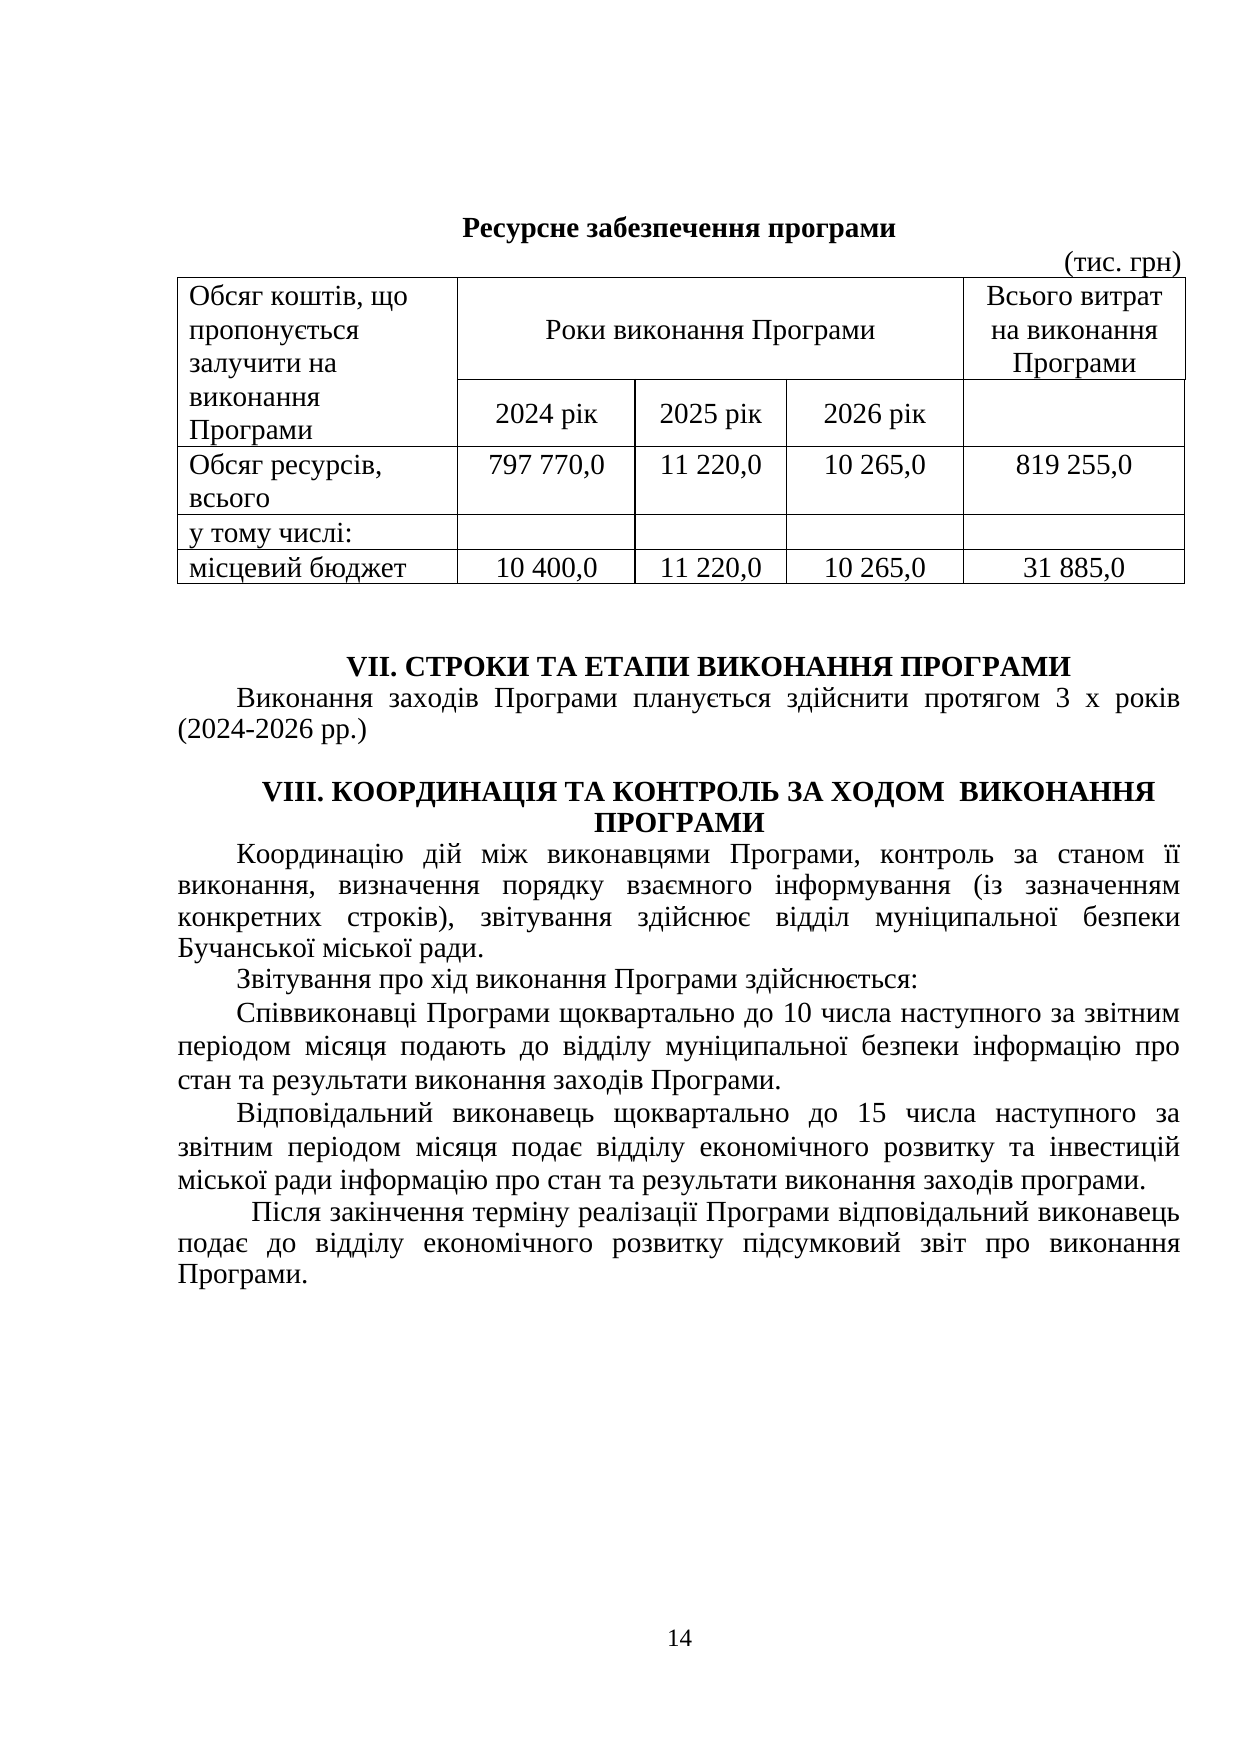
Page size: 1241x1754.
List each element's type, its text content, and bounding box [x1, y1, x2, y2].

table_header Роки виконання Програми [458, 278, 963, 379]
text Координацію дій між виконавцями Програми, контроль за станом її виконання, визначення порядку взаємного інформування (із зазначенням конкретних строків), звітування здійснює відділ муніципальної безпеки Бучанської міської ради. [177, 838, 1181, 963]
text Виконання заходів Програми планується здійснити протягом 3 х років (2024-2026 рр.) [177, 682, 1181, 745]
table_cell 10 265,0 [787, 447, 963, 514]
table_cell 2026 рік [787, 380, 963, 446]
text VІІІ. КООРДИНАЦІЯ ТА КОНТРОЛЬ ЗА ХОДОМ ВИКОНАННЯ ПРОГРАМИ [177, 776, 1181, 838]
table_cell 10 265,0 [787, 550, 963, 583]
text (тис. грн) [177, 244, 1181, 277]
table_cell Обсяг ресурсів, всього [178, 447, 457, 514]
text VІІ. СТРОКИ ТА ЕТАПИ ВИКОНАННЯ ПРОГРАМИ [177, 651, 1181, 682]
table_cell [787, 515, 963, 549]
table_cell місцевий бюджет [178, 550, 457, 583]
table_cell [636, 515, 786, 549]
table_cell [964, 380, 1184, 446]
text Звітування про хід виконання Програми здійснюється: [177, 963, 1181, 995]
table_cell [964, 515, 1184, 549]
table_cell 31 885,0 [964, 550, 1184, 583]
table_cell 797 770,0 [458, 447, 634, 514]
text Відповідальний виконавець щоквартально до 15 числа наступного за звітним періодом місяця подає відділу економічного розвитку та інвестицій міської ради інформацію про стан та результати виконання заходів програми. [177, 1095, 1181, 1196]
table_cell 2024 рік [458, 380, 634, 446]
text Після закінчення терміну реалізації Програми відповідальний виконавець подає до відділу економічного розвитку підсумковий звіт про виконання Програми. [177, 1196, 1181, 1290]
table_cell у тому числі: [178, 515, 457, 549]
table_cell [458, 515, 634, 549]
table_cell 11 220,0 [636, 550, 786, 583]
table_cell 2025 рік [636, 380, 786, 446]
table_header Всього витрат на виконання Програми [964, 278, 1185, 379]
text Співвиконавці Програми щоквартально до 10 числа наступного за звітним періодом місяця подають до відділу муніципальної безпеки інформацію про стан та результати виконання заходів Програми. [177, 995, 1181, 1095]
text Ресурсне забезпечення програми [177, 210, 1181, 244]
table_cell 10 400,0 [458, 550, 634, 583]
table_cell 11 220,0 [636, 447, 786, 514]
table_header Обсяг коштів, що пропонується залучити на виконання Програми [178, 278, 457, 446]
table_cell 819 255,0 [964, 447, 1184, 514]
